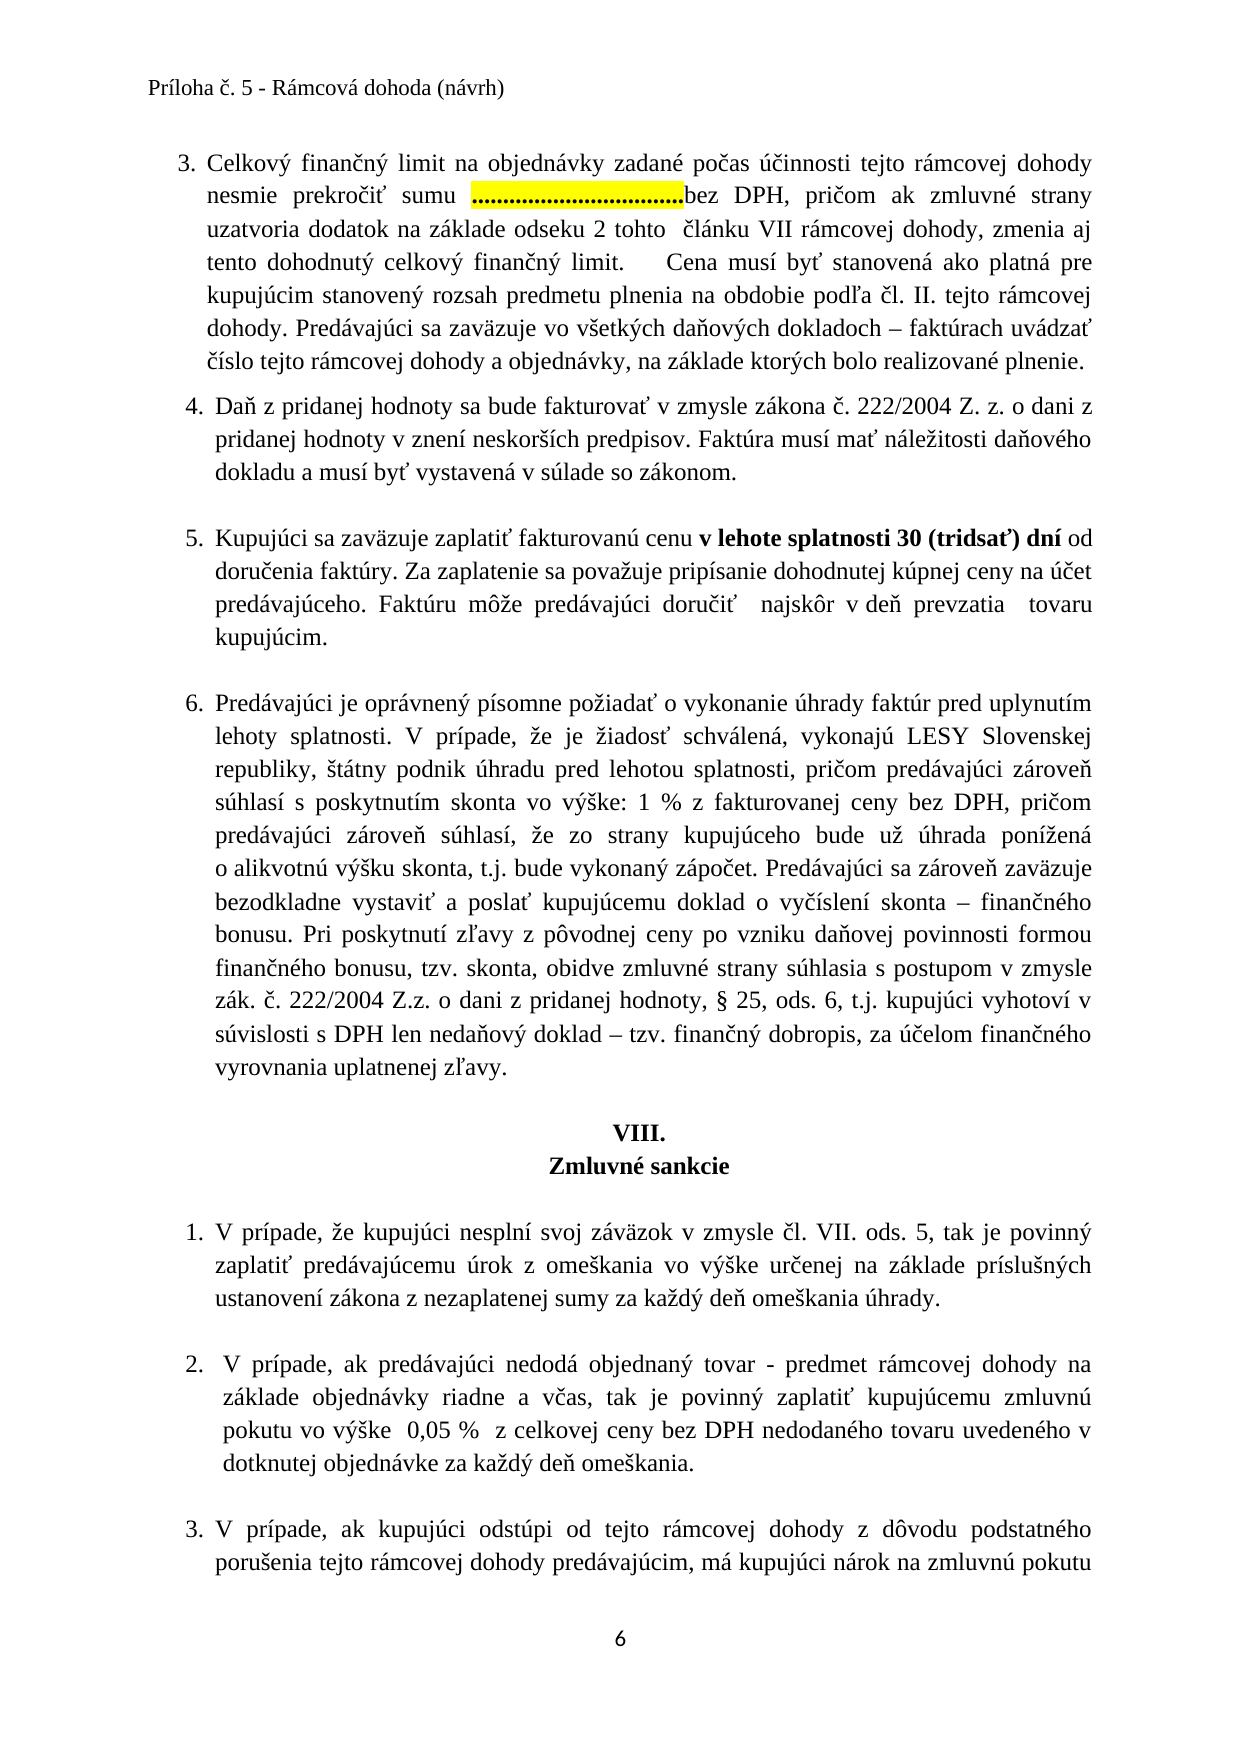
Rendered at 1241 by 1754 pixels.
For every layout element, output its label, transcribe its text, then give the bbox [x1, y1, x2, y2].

list V prípade, ak predávajúci nedodá objednaný tovar - predmet rámcovej dohody na základe objednávky riadne a včas, tak je povinný zaplatiť kupujúcemu zmluvnú pokutu vo výške 0,05 % z celkovej ceny bez DPH nedodaného tovaru uvedeného v dotknutej objednávke za každý deň omeškania. [185, 1349, 1093, 1477]
list V prípade, že kupujúci nesplní svoj záväzok v zmysle čl. VII. ods. 5, tak je povinný zaplatiť predávajúcemu úrok z omeškania vo výške určenej na základe príslušných ustanovení zákona z nezaplatenej sumy za každý deň omeškania úhrady. [185, 1217, 1093, 1312]
list Daň z pridanej hodnoty sa bude fakturovať v zmysle zákona č. 222/2004 Z. z. o dani z pridanej hodnoty v znení neskorších predpisov. Faktúra musí mať náležitosti daňového dokladu a musí byť vystavená v súlade so zákonom. [185, 391, 1093, 486]
list Predávajúci je oprávnený písomne požiadať o vykonanie úhrady faktúr pred uplynutím lehoty splatnosti. V prípade, že je žiadosť schválená, vykonajú LESY Slovenskej republiky, štátny podnik úhradu pred lehotou splatnosti, pričom predávajúci zároveň súhlasí s poskytnutím skonta vo výške: 1 % z fakturovanej ceny bez DPH, pričom predávajúci zároveň súhlasí, že zo strany kupujúceho bude už úhrada ponížená o alikvotnú výšku skonta, t.j. bude vykonaný zápočet. Predávajúci sa zároveň zaväzuje bezodkladne vystaviť a poslať kupujúcemu doklad o vyčíslení skonta – finančného bonusu. Pri poskytnutí zľavy z pôvodnej ceny po vzniku daňovej povinnosti formou finančného bonusu, tzv. skonta, obidve zmluvné strany súhlasia s postupom v zmysle zák. č. 222/2004 Z.z. o dani z pridanej hodnoty, § 25, ods. 6, t.j. kupujúci vyhotoví v súvislosti s DPH len nedaňový doklad – tzv. finančný dobropis, za účelom finančného vyrovnania uplatnenej zľavy. [185, 688, 1093, 1080]
text VIII. [185, 1118, 1093, 1146]
text Zmluvné sankcie [185, 1151, 1093, 1179]
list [185, 1514, 1093, 1576]
list Celkový finančný limit na objednávky zadané počas účinnosti tejto rámcovej dohody nesmie prekročiť sumu ..................................bez DPH, pričom ak zmluvné strany uzatvoria dodatok na základe odseku 2 tohto článku VII rámcovej dohody, zmenia aj tento dohodnutý celkový finančný limit. Cena musí byť stanovená ako platná pre kupujúcim stanovený rozsah predmetu plnenia na obdobie podľa čl. II. tejto rámcovej dohody. Predávajúci sa zaväzuje vo všetkých daňových dokladoch – faktúrach uvádzať číslo tejto rámcovej dohody a objednávky, na základe ktorých bolo realizované plnenie. [177, 148, 1093, 374]
list Kupujúci sa zaväzuje zaplatiť fakturovanú cenu v lehote splatnosti 30 (tridsať) dní od doručenia faktúry. Za zaplatenie sa považuje pripísanie dohodnutej kúpnej ceny na účet predávajúceho. Faktúru môže predávajúci doručiť najskôr v deň prevzatia tovaru kupujúcim. [185, 523, 1093, 651]
